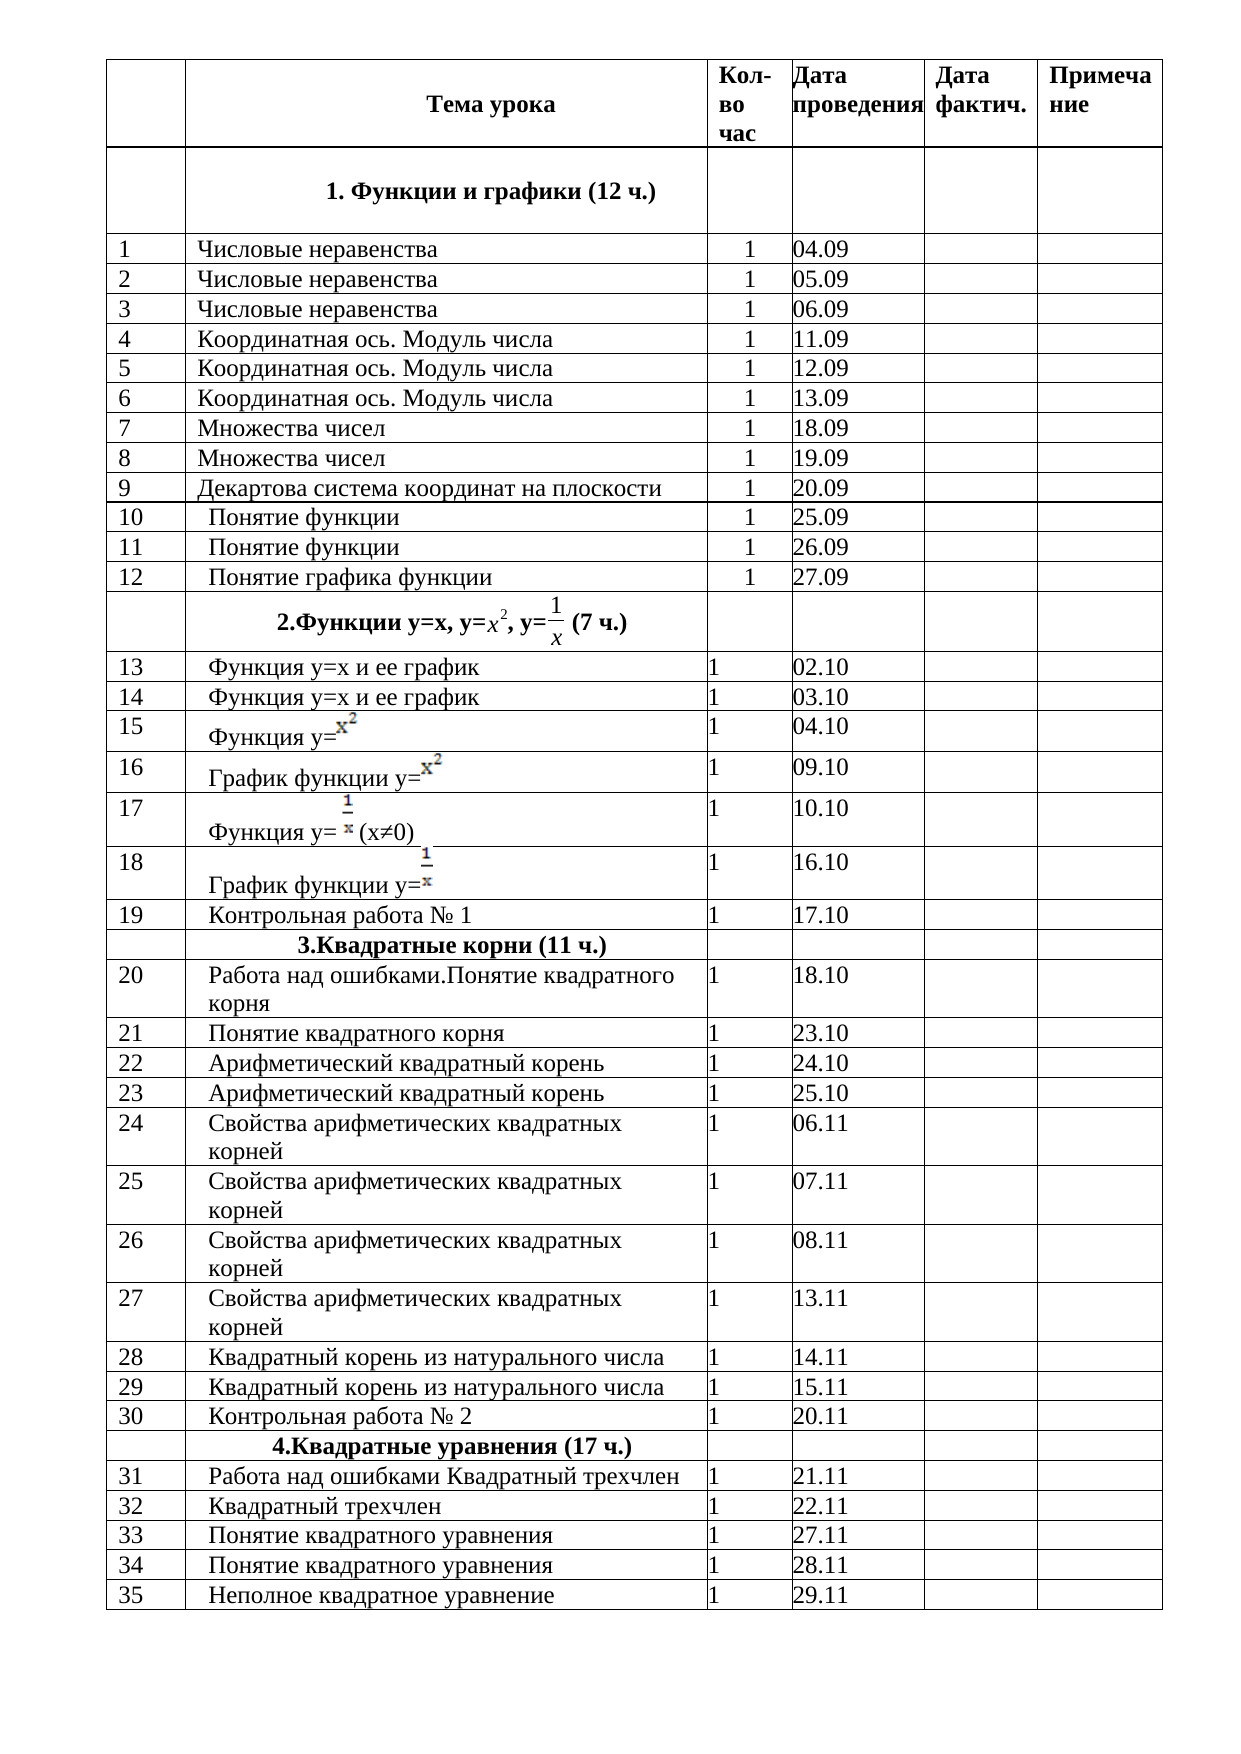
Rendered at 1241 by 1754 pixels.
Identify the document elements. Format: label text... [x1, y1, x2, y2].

table_cell 27 [107, 1283, 185, 1341]
table_cell Функция у= (х≠0) [186, 793, 707, 846]
table_cell 1 [708, 324, 792, 352]
table_cell 16 [107, 752, 185, 792]
table_cell [1038, 234, 1162, 263]
table_cell Числовые неравенства [186, 264, 707, 293]
table_cell [1038, 443, 1162, 472]
table_cell [1038, 960, 1162, 1017]
table_cell 1 [708, 1580, 792, 1609]
table_cell 24.10 [793, 1048, 924, 1077]
table_cell 4.Квадратные уравнения (17 ч.) [186, 1431, 707, 1460]
table_cell Контрольная работа № 2 [186, 1401, 707, 1430]
table_cell 03.10 [793, 682, 924, 710]
table_cell 04.10 [793, 711, 924, 751]
table_cell Понятие графика функции [186, 562, 707, 591]
table_cell [925, 1166, 1037, 1224]
table_cell [1038, 1018, 1162, 1047]
table_cell [107, 148, 185, 233]
table_cell [925, 847, 1037, 899]
table_cell [1038, 532, 1162, 561]
table_cell 18.10 [793, 960, 924, 1017]
table_cell 1 [708, 354, 792, 382]
table_cell 8 [107, 443, 185, 472]
table_cell [1038, 1550, 1162, 1579]
table_cell [925, 1461, 1037, 1490]
table_cell 13 [107, 652, 185, 681]
table_header Дата фактич. [925, 60, 1037, 146]
table_cell [1038, 473, 1162, 501]
table_cell [1038, 562, 1162, 591]
table_header [107, 60, 185, 146]
table_cell [708, 592, 792, 651]
table_cell Свойства арифметических квадратных корней [186, 1283, 707, 1341]
table_cell Декартова система координат на плоскости [186, 473, 707, 501]
table_cell [1038, 900, 1162, 929]
table_cell Координатная ось. Модуль числа [186, 324, 707, 352]
table_cell [1038, 264, 1162, 293]
table_cell [925, 148, 1037, 233]
table_cell [1038, 1431, 1162, 1460]
table_cell [1038, 354, 1162, 382]
table_cell [1038, 592, 1162, 651]
table_cell 18 [107, 847, 185, 899]
table_cell 16.10 [793, 847, 924, 899]
table_cell 23 [107, 1078, 185, 1107]
table_cell [1038, 1491, 1162, 1519]
table_cell 7 [107, 413, 185, 442]
table_cell [925, 1550, 1037, 1579]
table_cell [1038, 1521, 1162, 1549]
table_cell 12.09 [793, 354, 924, 382]
table_cell 12 [107, 562, 185, 591]
picture [421, 846, 433, 894]
table_cell 1 [708, 793, 792, 846]
table_cell 10 [107, 503, 185, 531]
table_cell 20.09 [793, 473, 924, 501]
table_cell [925, 294, 1037, 323]
table_cell 13.09 [793, 383, 924, 412]
table_cell 1 [708, 1283, 792, 1341]
table_cell 1 [708, 383, 792, 412]
table_cell [925, 1108, 1037, 1165]
table_cell Работа над ошибками Квадратный трехчлен [186, 1461, 707, 1490]
table_cell 29 [107, 1372, 185, 1400]
table_cell [1038, 503, 1162, 531]
table_cell Свойства арифметических квадратных корней [186, 1108, 707, 1165]
table_cell 31 [107, 1461, 185, 1490]
table_cell [925, 1018, 1037, 1047]
table_cell 10.10 [793, 793, 924, 846]
table_cell 05.09 [793, 264, 924, 293]
table_cell 5 [107, 354, 185, 382]
table_cell [925, 354, 1037, 382]
table_header Тема урока [186, 60, 707, 146]
table_cell [925, 1048, 1037, 1077]
table_cell [925, 1225, 1037, 1282]
table_cell 1 [708, 443, 792, 472]
table_cell 26 [107, 1225, 185, 1282]
table_cell 17 [107, 793, 185, 846]
table_cell 09.10 [793, 752, 924, 792]
table_cell 1 [708, 1225, 792, 1282]
table_cell 1 [708, 532, 792, 561]
table_cell 35 [107, 1580, 185, 1609]
table_cell [925, 1342, 1037, 1371]
table_cell 34 [107, 1550, 185, 1579]
picture [336, 711, 359, 746]
table_cell 1 [708, 1401, 792, 1430]
table_cell [1038, 294, 1162, 323]
table_cell Понятие квадратного уравнения [186, 1550, 707, 1579]
table_cell 27.11 [793, 1521, 924, 1549]
table_cell 25.09 [793, 503, 924, 531]
table_cell 25 [107, 1166, 185, 1224]
table_cell [925, 682, 1037, 710]
table_cell 1 [708, 1048, 792, 1077]
table_cell [925, 532, 1037, 561]
table_cell 1 [708, 847, 792, 899]
table_cell 3 [107, 294, 185, 323]
table_cell [925, 1431, 1037, 1460]
table_cell 28 [107, 1342, 185, 1371]
table_cell 9 [107, 473, 185, 501]
table_cell 28.11 [793, 1550, 924, 1579]
table_header Дата проведения [793, 60, 924, 146]
table_cell 25.10 [793, 1078, 924, 1107]
table_cell 6 [107, 383, 185, 412]
table_cell [925, 1372, 1037, 1400]
table_cell [1038, 383, 1162, 412]
table_cell Квадратный трехчлен [186, 1491, 707, 1519]
table_cell [1038, 711, 1162, 751]
table_cell 14 [107, 682, 185, 710]
table_cell [925, 383, 1037, 412]
table_cell [793, 930, 924, 959]
table_cell [1038, 1166, 1162, 1224]
table_cell 15 [107, 711, 185, 751]
table_cell Квадратный корень из натурального числа [186, 1372, 707, 1400]
table_cell Контрольная работа № 1 [186, 900, 707, 929]
table_cell 19.09 [793, 443, 924, 472]
table_cell 19 [107, 900, 185, 929]
table_cell 27.09 [793, 562, 924, 591]
table_cell 11 [107, 532, 185, 561]
table_cell [1038, 1078, 1162, 1107]
table_cell 06.09 [793, 294, 924, 323]
table_cell Понятие квадратного уравнения [186, 1521, 707, 1549]
table_cell [925, 1283, 1037, 1341]
table_cell 18.09 [793, 413, 924, 442]
table_cell [1038, 682, 1162, 710]
table_cell Функция у=х и ее график [186, 652, 707, 681]
table_cell [925, 324, 1037, 352]
table_cell 33 [107, 1521, 185, 1549]
table_cell [925, 443, 1037, 472]
table_cell Координатная ось. Модуль числа [186, 383, 707, 412]
table_cell 14.11 [793, 1342, 924, 1371]
table_cell Множества чисел [186, 443, 707, 472]
table_cell [925, 711, 1037, 751]
table_cell 13.11 [793, 1283, 924, 1341]
table_cell [793, 148, 924, 233]
table_cell Арифметический квадратный корень [186, 1048, 707, 1077]
table_cell 21.11 [793, 1461, 924, 1490]
table_cell [925, 930, 1037, 959]
table_cell 22.11 [793, 1491, 924, 1519]
table_cell [925, 413, 1037, 442]
table_cell 1 [708, 1491, 792, 1519]
table_cell 1 [708, 960, 792, 1017]
table_cell [1038, 752, 1162, 792]
table_cell [1038, 1342, 1162, 1371]
table_cell [708, 1431, 792, 1460]
table_cell Арифметический квадратный корень [186, 1078, 707, 1107]
table_cell [925, 752, 1037, 792]
table_cell [925, 1401, 1037, 1430]
table_cell [1038, 847, 1162, 899]
table_cell 11.09 [793, 324, 924, 352]
table_cell 1 [708, 473, 792, 501]
table_cell Числовые неравенства [186, 294, 707, 323]
table_cell [925, 234, 1037, 263]
table_cell Множества чисел [186, 413, 707, 442]
table_cell [925, 562, 1037, 591]
table_cell Работа над ошибками.Понятие квадратного корня [186, 960, 707, 1017]
table_cell Координатная ось. Модуль числа [186, 354, 707, 382]
table_cell 08.11 [793, 1225, 924, 1282]
table_cell [925, 473, 1037, 501]
table_cell 1 [708, 1166, 792, 1224]
table_cell 02.10 [793, 652, 924, 681]
table_cell [925, 793, 1037, 846]
table_cell 30 [107, 1401, 185, 1430]
table_cell 1 [107, 234, 185, 263]
table_cell [925, 900, 1037, 929]
table_cell [708, 930, 792, 959]
table_cell Функция у= [186, 711, 707, 751]
table_cell [1038, 1461, 1162, 1490]
table_cell 1 [708, 562, 792, 591]
table_cell 1 [708, 652, 792, 681]
table_cell [793, 592, 924, 651]
table_cell 1 [708, 1461, 792, 1490]
table_cell [925, 1521, 1037, 1549]
table_cell [1038, 1580, 1162, 1609]
table_cell График функции у= [186, 847, 707, 899]
table_cell 1 [708, 1108, 792, 1165]
table_cell 24 [107, 1108, 185, 1165]
table_cell 17.10 [793, 900, 924, 929]
table_cell 23.10 [793, 1018, 924, 1047]
table_cell 1 [708, 711, 792, 751]
table_cell 06.11 [793, 1108, 924, 1165]
table_cell 1 [708, 1372, 792, 1400]
table_cell Понятие функции [186, 503, 707, 531]
table_cell 26.09 [793, 532, 924, 561]
table_cell [925, 1078, 1037, 1107]
table_cell [925, 264, 1037, 293]
table_cell 1 [708, 1342, 792, 1371]
picture [336, 793, 353, 841]
table_cell Свойства арифметических квадратных корней [186, 1225, 707, 1282]
table_cell 2.Функции у=х, у=, у= (7 ч.) [186, 592, 707, 651]
table_cell [1038, 793, 1162, 846]
table_cell 1 [708, 1078, 792, 1107]
table_cell [1038, 1283, 1162, 1341]
table_cell 20.11 [793, 1401, 924, 1430]
table_cell График функции у= [186, 752, 707, 792]
table_cell [1038, 652, 1162, 681]
table_header Примеча ние [1038, 60, 1162, 146]
table_cell 1 [708, 234, 792, 263]
table_cell [925, 652, 1037, 681]
table_cell 22 [107, 1048, 185, 1077]
table_cell [107, 592, 185, 651]
table_cell Понятие функции [186, 532, 707, 561]
table_cell 32 [107, 1491, 185, 1519]
table_cell 21 [107, 1018, 185, 1047]
table_cell [1038, 1225, 1162, 1282]
table_cell [1038, 148, 1162, 233]
table_cell Квадратный корень из натурального числа [186, 1342, 707, 1371]
table_cell 07.11 [793, 1166, 924, 1224]
table_cell 1 [708, 503, 792, 531]
table_cell 1 [708, 294, 792, 323]
table_cell [107, 1431, 185, 1460]
table_cell Свойства арифметических квадратных корней [186, 1166, 707, 1224]
table_cell [1038, 1048, 1162, 1077]
table_cell 1 [708, 900, 792, 929]
table_cell Функция у=х и ее график [186, 682, 707, 710]
table_cell [1038, 413, 1162, 442]
table_cell [925, 592, 1037, 651]
table_cell [708, 148, 792, 233]
table_cell 1 [708, 413, 792, 442]
table_cell [1038, 1401, 1162, 1430]
table_cell 20 [107, 960, 185, 1017]
table_cell 3.Квадратные корни (11 ч.) [186, 930, 707, 959]
table_cell 1 [708, 752, 792, 792]
table_cell Числовые неравенства [186, 234, 707, 263]
table_cell [1038, 1372, 1162, 1400]
table_cell 1 [708, 1550, 792, 1579]
table_cell [1038, 1108, 1162, 1165]
table_cell [1038, 930, 1162, 959]
table_cell 29.11 [793, 1580, 924, 1609]
table_cell [793, 1431, 924, 1460]
picture [421, 752, 444, 787]
table_cell 2 [107, 264, 185, 293]
table_cell [1038, 324, 1162, 352]
table_cell [925, 1491, 1037, 1519]
table_cell Понятие квадратного корня [186, 1018, 707, 1047]
table_cell 15.11 [793, 1372, 924, 1400]
table_cell 1 [708, 1018, 792, 1047]
table_cell 1. Функции и графики (12 ч.) [186, 148, 707, 233]
table_cell 1 [708, 264, 792, 293]
table_cell 1 [708, 1521, 792, 1549]
table_cell [925, 1580, 1037, 1609]
table_header Кол-во час [708, 60, 792, 146]
table_cell 1 [708, 682, 792, 710]
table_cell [186, 1580, 707, 1609]
table_cell [107, 930, 185, 959]
table_cell [925, 503, 1037, 531]
table_cell 4 [107, 324, 185, 352]
table_cell [925, 960, 1037, 1017]
table_cell 04.09 [793, 234, 924, 263]
